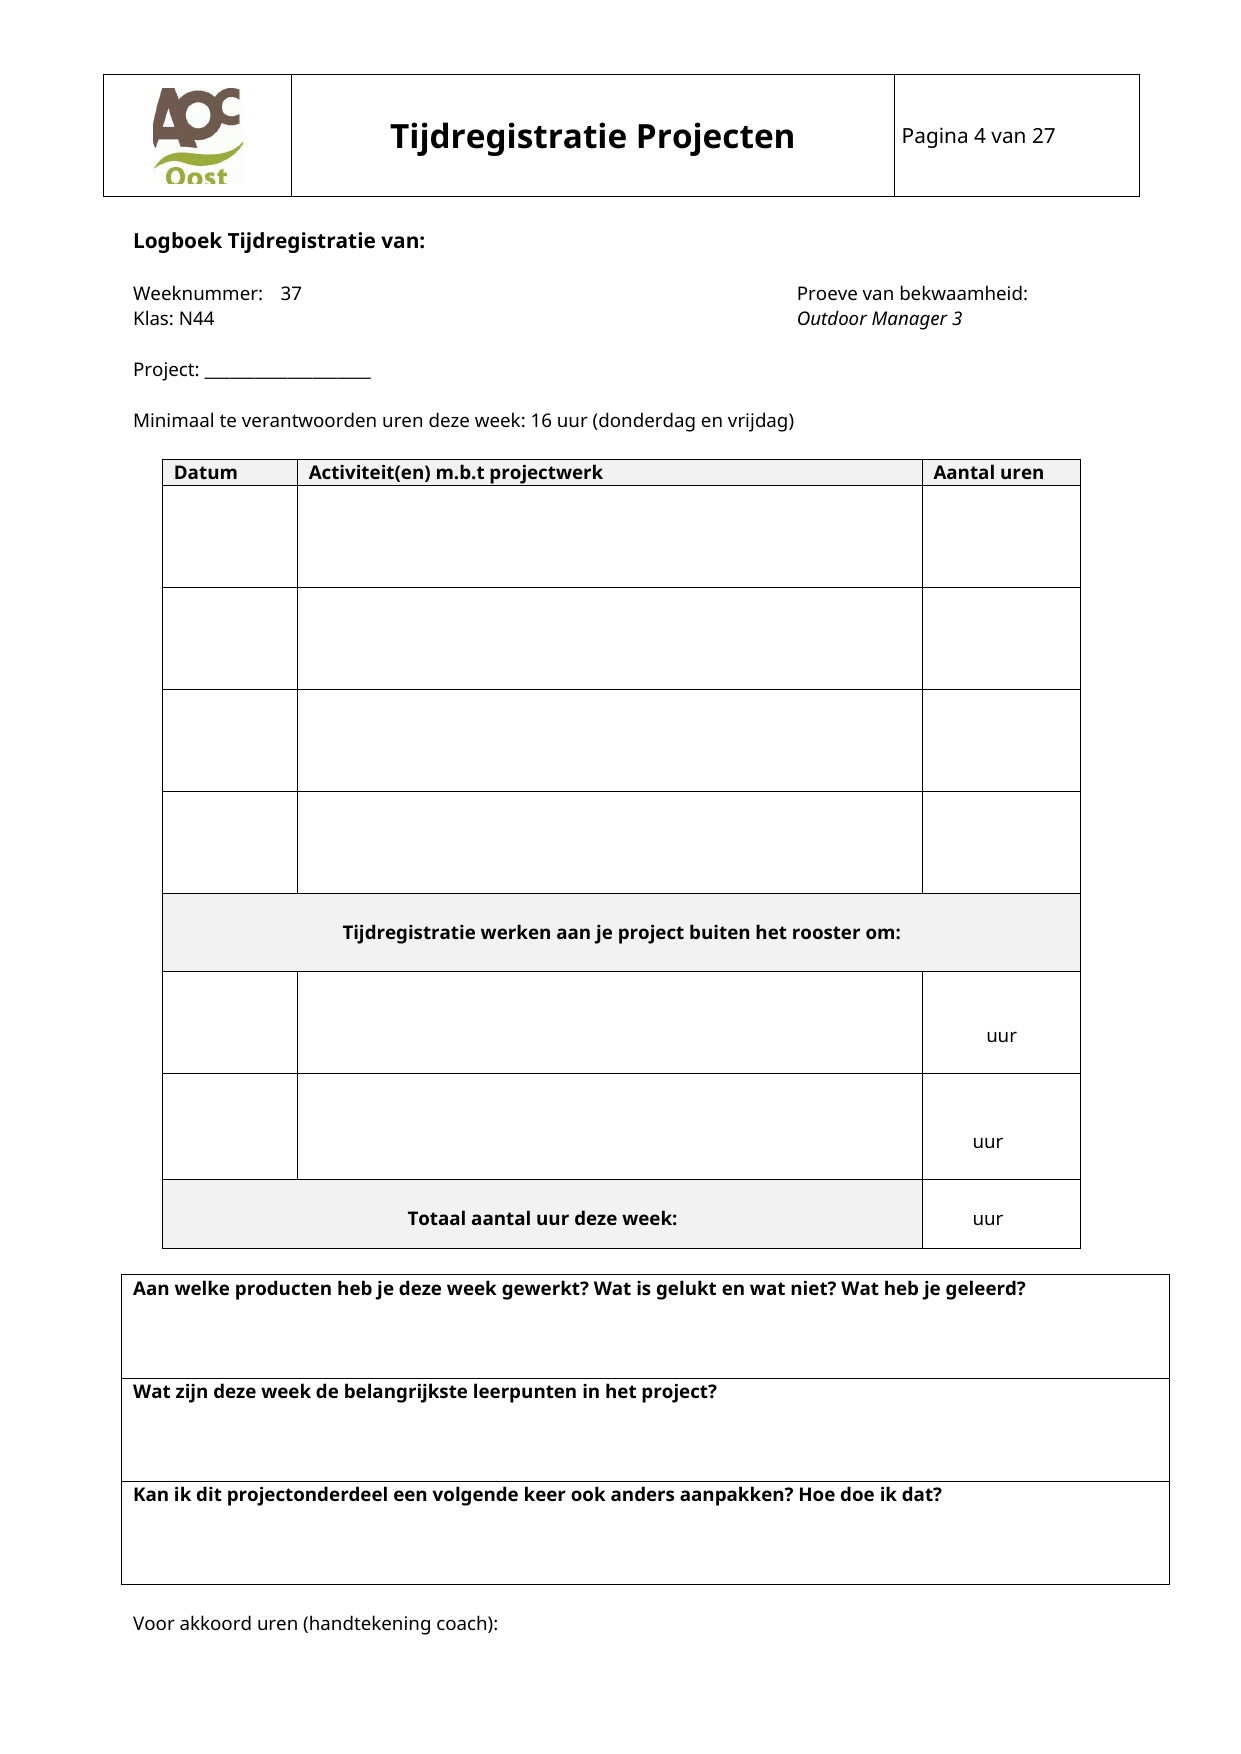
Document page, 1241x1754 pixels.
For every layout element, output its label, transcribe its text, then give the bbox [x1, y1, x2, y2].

table_header Aantal uren [923, 460, 1080, 485]
table_cell [163, 1074, 297, 1179]
table_cell uur [923, 972, 1080, 1073]
table_cell [298, 972, 922, 1073]
text Project: ____________________ [133, 356, 1166, 382]
table_cell [298, 1074, 922, 1179]
table_cell [298, 588, 922, 689]
text Voor akkoord uren (handtekening coach): [133, 1610, 1166, 1636]
table_cell uur [923, 1074, 1080, 1179]
text Minimaal te verantwoorden uren deze week: 16 uur (donderdag en vrijdag) [133, 382, 1166, 433]
table_cell [298, 486, 922, 587]
picture [152, 88, 244, 183]
table_header Activiteit(en) m.b.t projectwerk [298, 460, 922, 485]
text Weeknummer: 37 Proeve van bekwaamheid: [133, 280, 1166, 305]
table_cell Kan ik dit projectonderdeel een volgende keer ook anders aanpakken? Hoe doe ik dat? [122, 1482, 1169, 1584]
table_cell Wat zijn deze week de belangrijkste leerpunten in het project? [122, 1379, 1169, 1481]
table_header Datum [163, 460, 297, 485]
table_cell [923, 486, 1080, 587]
table_cell [923, 792, 1080, 893]
table_cell [923, 588, 1080, 689]
table_cell [298, 792, 922, 893]
table_cell uur [923, 1180, 1080, 1248]
table_cell Totaal aantal uur deze week: [163, 1180, 922, 1248]
table_header Aan welke producten heb je deze week gewerkt? Wat is gelukt en wat niet? Wat heb je geleerd? [122, 1275, 1169, 1377]
table_cell Tijdregistratie werken aan je project buiten het rooster om: [163, 894, 1080, 971]
table_cell [163, 588, 297, 689]
table_cell [923, 690, 1080, 791]
table_cell [163, 972, 297, 1073]
table_cell [163, 486, 297, 587]
table_cell [298, 690, 922, 791]
table_cell [163, 792, 297, 893]
text Logboek Tijdregistratie van: [133, 226, 1166, 254]
text Klas: N44 Outdoor Manager 3 [133, 305, 1166, 331]
table_cell [163, 690, 297, 791]
